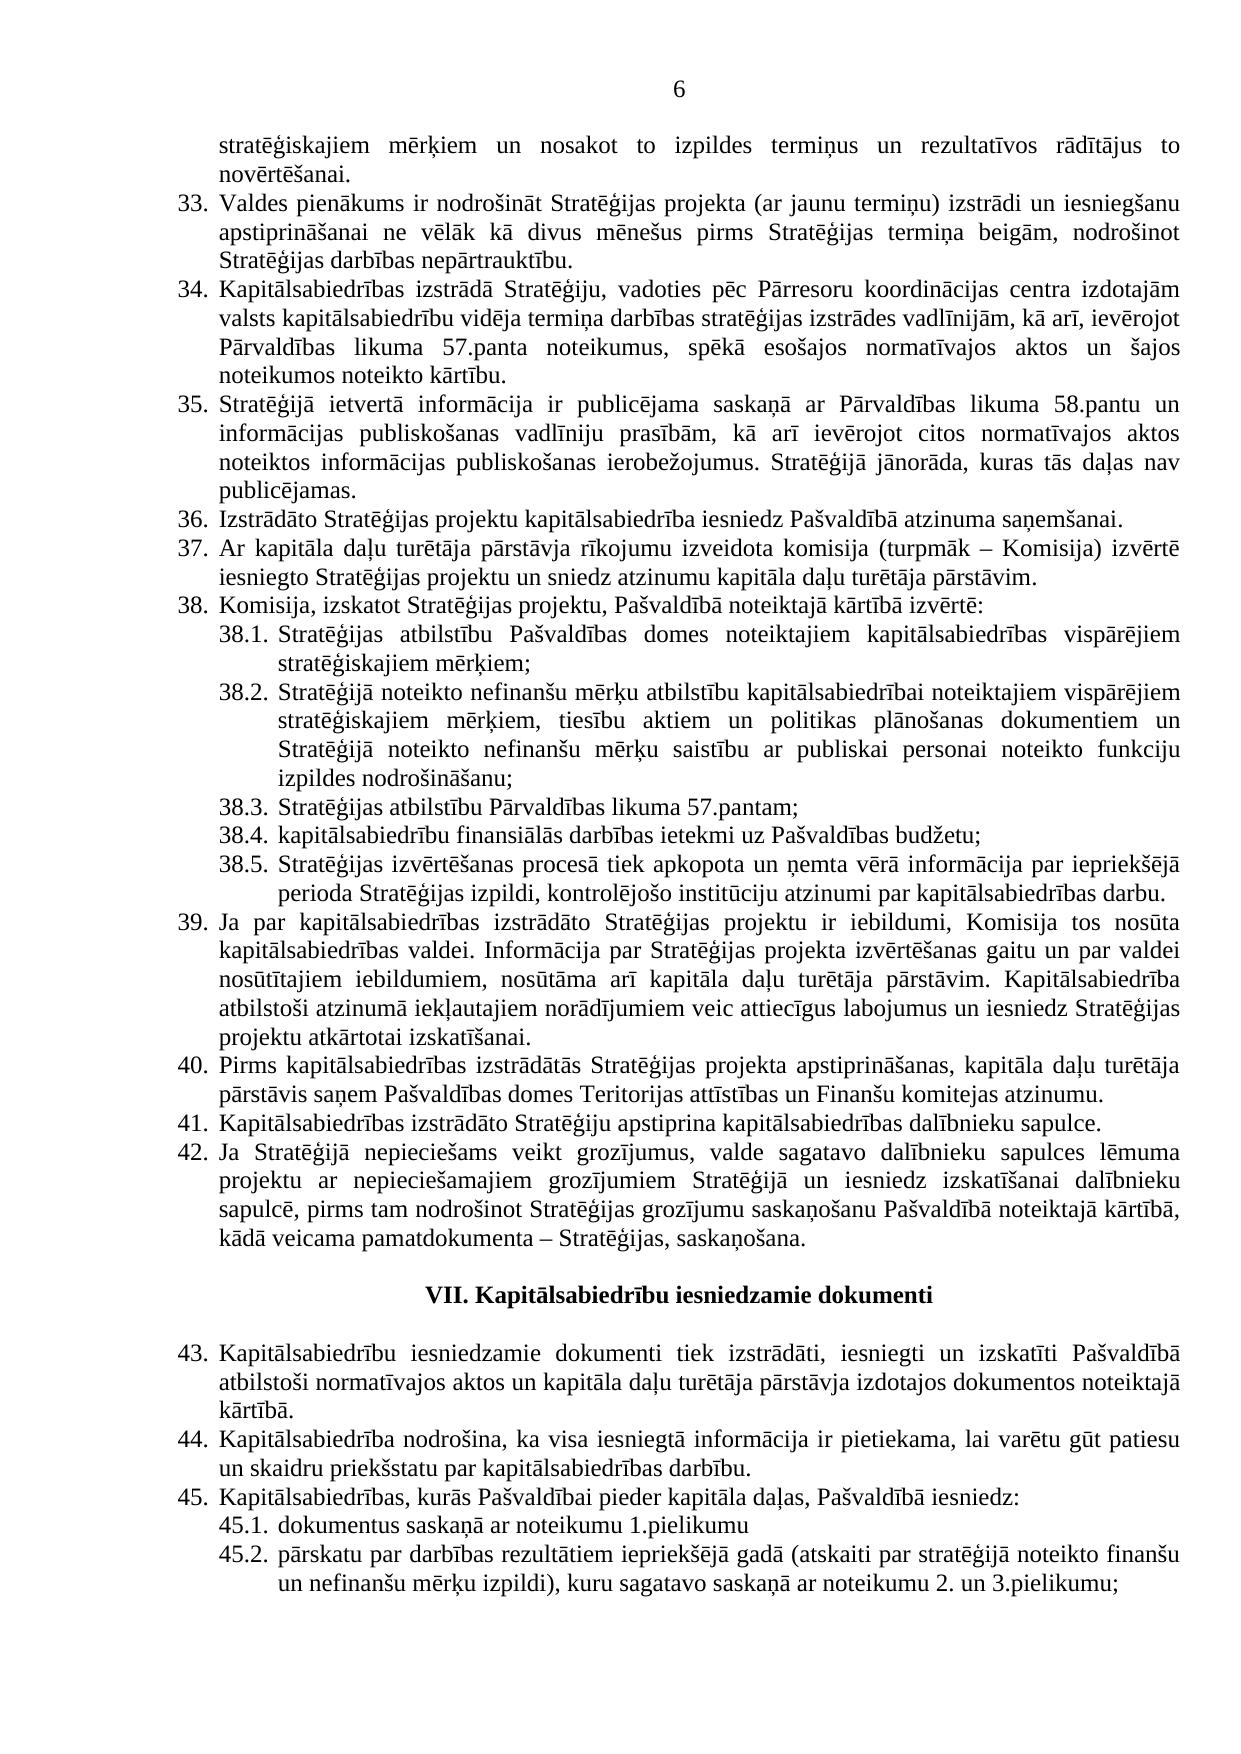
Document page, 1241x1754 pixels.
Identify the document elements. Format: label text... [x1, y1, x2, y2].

list Stratēģijas izvērtēšanas procesā tiek apkopota un ņemta vērā informācija par iepriekšējā perioda Stratēģijas izpildi, kontrolējošo institūciju atzinumi par kapitālsabiedrības darbu. [218, 849, 1181, 907]
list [177, 131, 1181, 188]
list Stratēģijas atbilstību Pašvaldības domes noteiktajiem kapitālsabiedrības vispārējiem stratēģiskajiem mērķiem; [218, 619, 1181, 677]
list Ja Stratēģijā nepieciešams veikt grozījumus, valde sagatavo dalībnieku sapulces lēmuma projektu ar nepieciešamajiem grozījumiem Stratēģijā un iesniedz izskatīšanai dalībnieku sapulcē, pirms tam nodrošinot Stratēģijas grozījumu saskaņošanu Pašvaldībā noteiktajā kārtībā, kādā veicama pamatdokumenta – Stratēģijas, saskaņošana. [177, 1137, 1181, 1252]
list Stratēģijā noteikto nefinanšu mērķu atbilstību kapitālsabiedrībai noteiktajiem vispārējiem stratēģiskajiem mērķiem, tiesību aktiem un politikas plānošanas dokumentiem un Stratēģijā noteikto nefinanšu mērķu saistību ar publiskai personai noteikto funkciju izpildes nodrošināšanu; [218, 677, 1181, 792]
list Pirms kapitālsabiedrības izstrādātās Stratēģijas projekta apstiprināšanas, kapitāla daļu turētāja pārstāvis saņem Pašvaldības domes Teritorijas attīstības un Finanšu komitejas atzinumu. [177, 1051, 1181, 1108]
list Ar kapitāla daļu turētāja pārstāvja rīkojumu izveidota komisija (turpmāk – Komisija) izvērtē iesniegto Stratēģijas projektu un sniedz atzinumu kapitāla daļu turētāja pārstāvim. [177, 533, 1181, 591]
list Stratēģijā ietvertā informācija ir publicējama saskaņā ar Pārvaldības likuma 58.pantu un informācijas publiskošanas vadlīniju prasībām, kā arī ievērojot citos normatīvajos aktos noteiktos informācijas publiskošanas ierobežojumus. Stratēģijā jānorāda, kuras tās daļas nav publicējamas. [177, 389, 1181, 504]
list Stratēģijas atbilstību Pārvaldības likuma 57.pantam; [218, 792, 1181, 821]
list Ja par kapitālsabiedrības izstrādāto Stratēģijas projektu ir iebildumi, Komisija tos nosūta kapitālsabiedrības valdei. Informācija par Stratēģijas projekta izvērtēšanas gaitu un par valdei nosūtītajiem iebildumiem, nosūtāma arī kapitāla daļu turētāja pārstāvim. Kapitālsabiedrība atbilstoši atzinumā iekļautajiem norādījumiem veic attiecīgus labojumus un iesniedz Stratēģijas projektu atkārtotai izskatīšanai. [177, 907, 1181, 1051]
list Kapitālsabiedrību iesniedzamie dokumenti tiek izstrādāti, iesniegti un izskatīti Pašvaldībā atbilstoši normatīvajos aktos un kapitāla daļu turētāja pārstāvja izdotajos dokumentos noteiktajā kārtībā. [177, 1338, 1181, 1424]
list Valdes pienākums ir nodrošināt Stratēģijas projekta (ar jaunu termiņu) izstrādi un iesniegšanu apstiprināšanai ne vēlāk kā divus mēnešus pirms Stratēģijas termiņa beigām, nodrošinot Stratēģijas darbības nepārtrauktību. [177, 188, 1181, 274]
list kapitālsabiedrību finansiālās darbības ietekmi uz Pašvaldības budžetu; [218, 821, 1181, 849]
list Kapitālsabiedrības izstrādāto Stratēģiju apstiprina kapitālsabiedrības dalībnieku sapulce. [177, 1108, 1181, 1137]
list pārskatu par darbības rezultātiem iepriekšējā gadā (atskaiti par stratēģijā noteikto finanšu un nefinanšu mērķu izpildi), kuru sagatavo saskaņā ar noteikumu 2. un 3.pielikumu; [218, 1539, 1181, 1597]
list dokumentus saskaņā ar noteikumu 1.pielikumu [218, 1511, 1181, 1539]
list Kapitālsabiedrības izstrādā Stratēģiju, vadoties pēc Pārresoru koordinācijas centra izdotajām valsts kapitālsabiedrību vidēja termiņa darbības stratēģijas izstrādes vadlīnijām, kā arī, ievērojot Pārvaldības likuma 57.panta noteikumus, spēkā esošajos normatīvajos aktos un šajos noteikumos noteikto kārtību. [177, 274, 1181, 389]
list Izstrādāto Stratēģijas projektu kapitālsabiedrība iesniedz Pašvaldībā atzinuma saņemšanai. [177, 504, 1181, 533]
list Kapitālsabiedrība nodrošina, ka visa iesniegtā informācija ir pietiekama, lai varētu gūt patiesu un skaidru priekšstatu par kapitālsabiedrības darbību. [177, 1424, 1181, 1482]
text VII. Kapitālsabiedrību iesniedzamie dokumenti [177, 1281, 1181, 1309]
list Kapitālsabiedrības, kurās Pašvaldībai pieder kapitāla daļas, Pašvaldībā iesniedz: [177, 1482, 1181, 1511]
list Komisija, izskatot Stratēģijas projektu, Pašvaldībā noteiktajā kārtībā izvērtē: [177, 591, 1181, 619]
